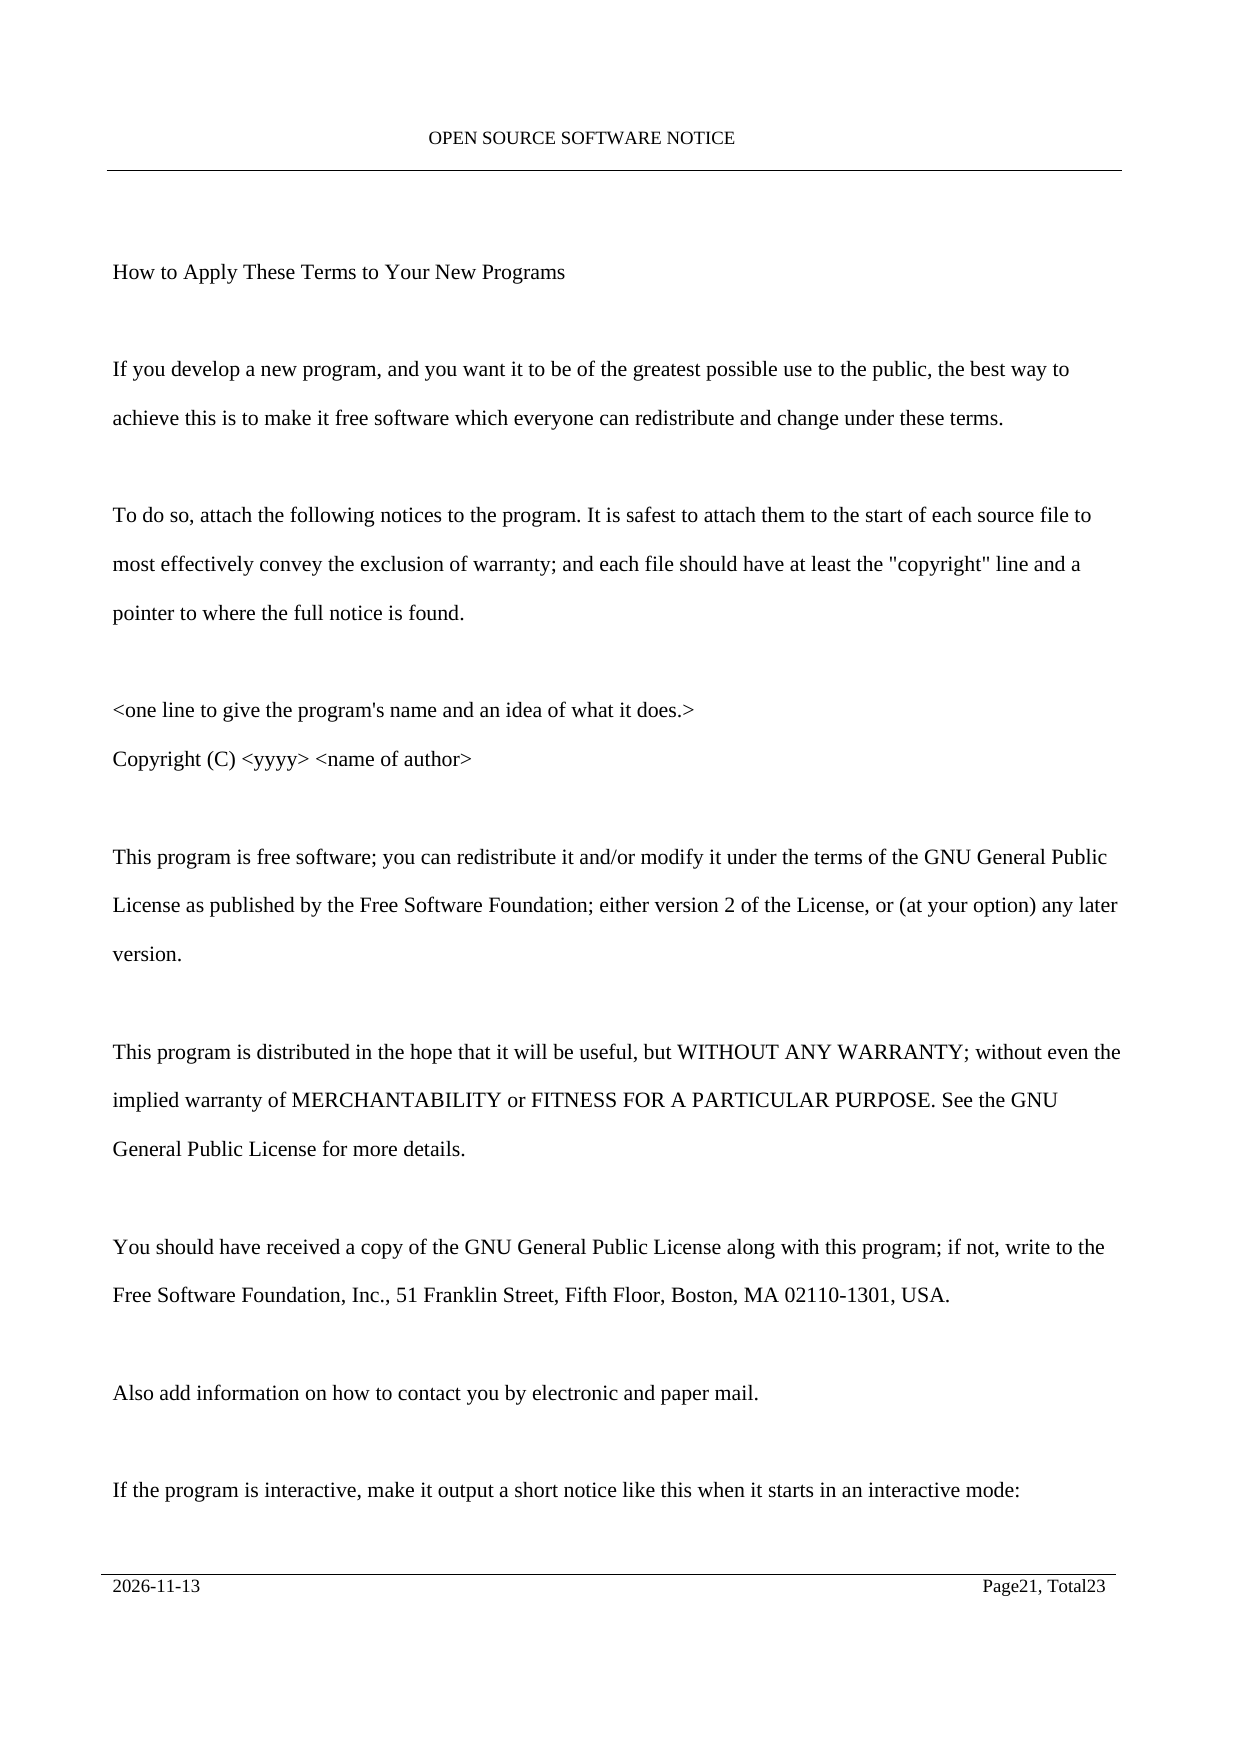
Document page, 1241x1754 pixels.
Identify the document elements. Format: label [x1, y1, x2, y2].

text [112, 206, 1128, 1506]
